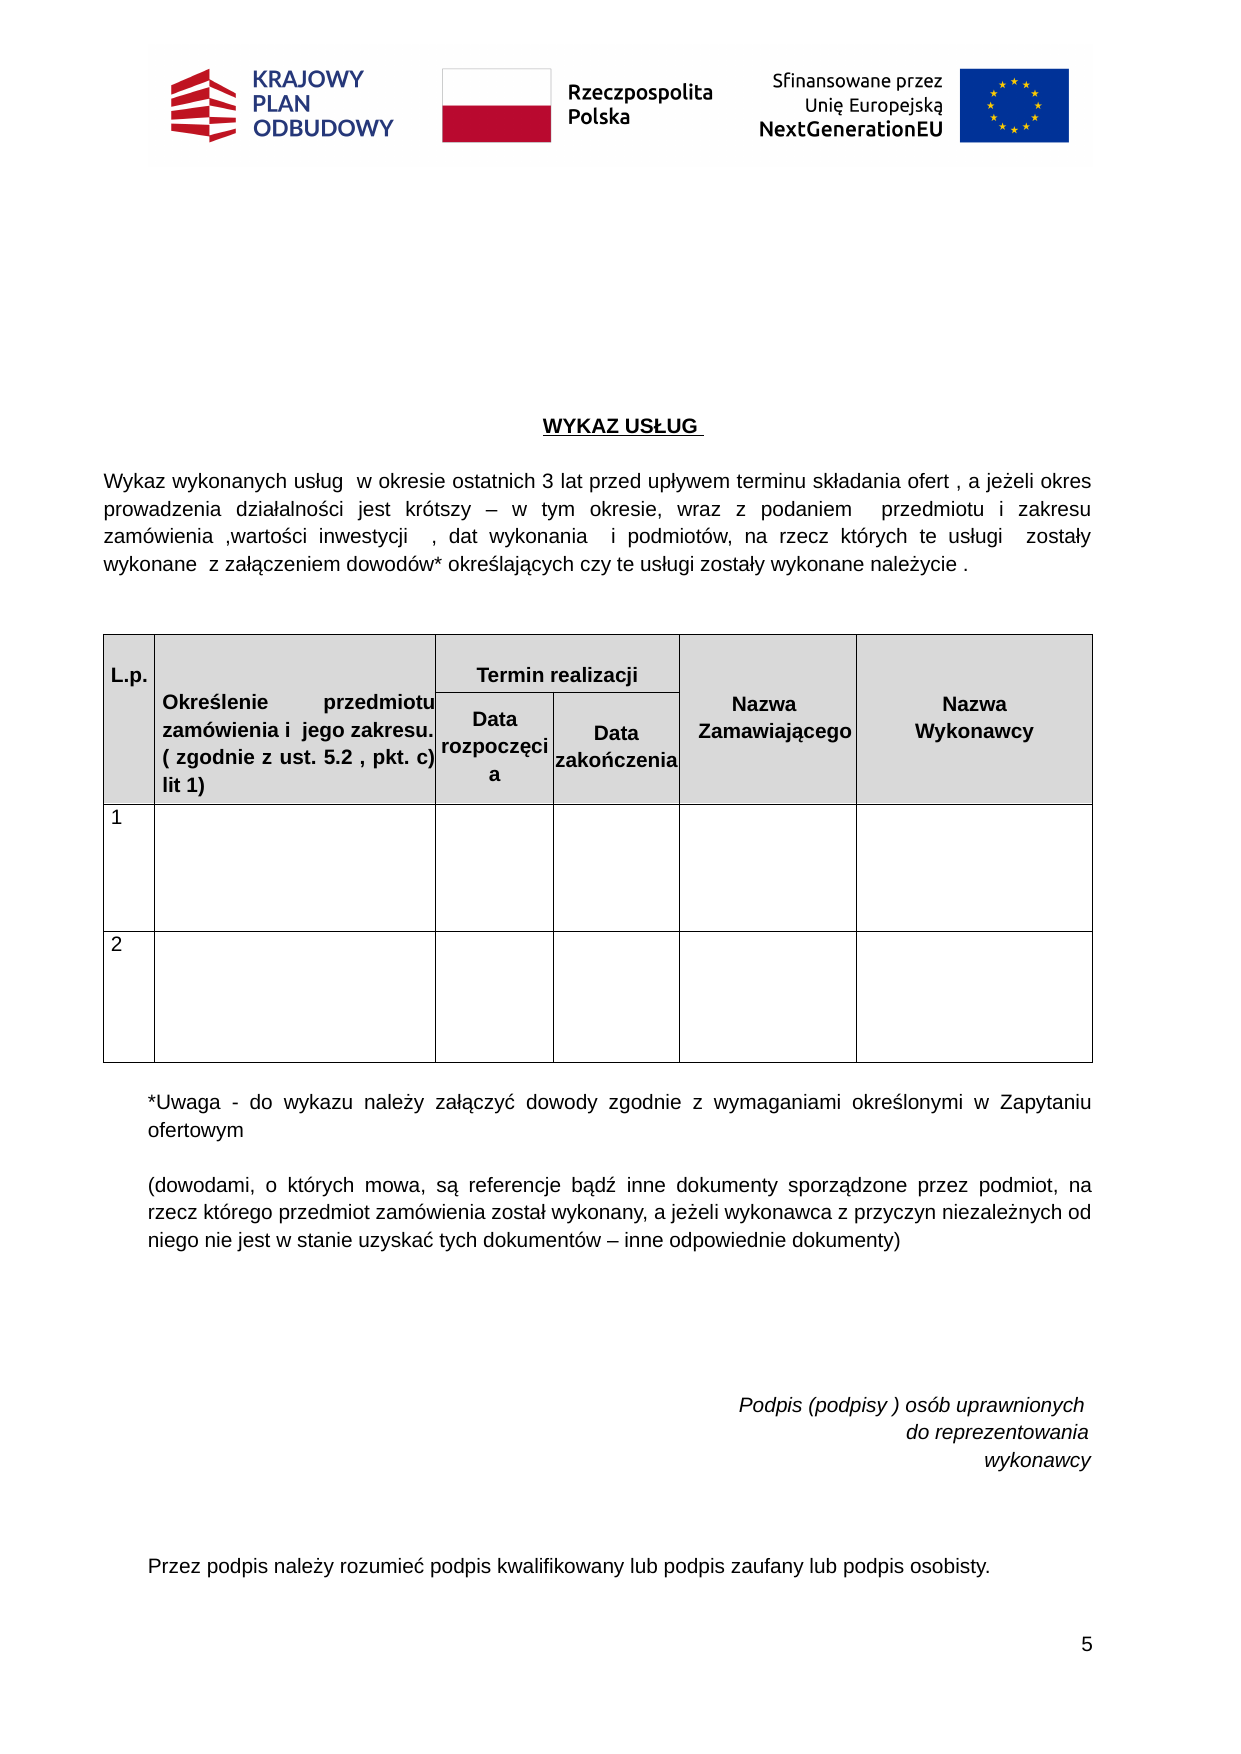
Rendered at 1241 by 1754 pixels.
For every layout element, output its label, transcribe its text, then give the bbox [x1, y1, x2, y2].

table_cell [857, 805, 1092, 931]
table_cell [857, 932, 1092, 1062]
table_cell Data zakończenia [554, 693, 679, 803]
table_header Nazwa Wykonawcy [857, 635, 1092, 803]
picture [147, 44, 1093, 167]
table_header Nazwa Zamawiającego [680, 635, 856, 803]
table_cell [680, 932, 856, 1062]
text Wykaz wykonanych usług w okresie ostatnich 3 lat przed upływem terminu składania ofert , a jeżeli okres prowadzenia działalności jest krótszy – w tym okresie, wraz z podaniem przedmiotu i zakresu zamówienia ,wartości inwestycji , dat wykonania i podmiotów, na rzecz których te usługi zostały wykonane z załączeniem dowodów* określających czy te usługi zostały wykonane należycie . [103, 469, 1093, 575]
list (dowodami, o których mowa, są referencje bądź inne dokumenty sporządzone przez podmiot, na rzecz którego przedmiot zamówienia został wykonany, a jeżeli wykonawca z przyczyn niezależnych od niego nie jest w stanie uzyskać tych dokumentów – inne odpowiednie dokumenty) [148, 1145, 1093, 1252]
text Podpis (podpisy ) osób uprawnionych do reprezentowania wykonawcy [148, 1393, 1093, 1472]
table_header L.p. [104, 635, 154, 803]
table_cell 2 [104, 932, 154, 1062]
table_cell [436, 932, 553, 1062]
table_cell Data rozpoczęcia [436, 693, 553, 803]
table_cell 1 [104, 805, 154, 931]
table_cell [680, 805, 856, 931]
text Przez podpis należy rozumieć podpis kwalifikowany lub podpis zaufany lub podpis osobisty. [148, 1553, 1093, 1577]
table_header Określenie przedmiotu zamówienia i jego zakresu. ( zgodnie z ust. 5.2 , pkt. c) lit 1) [155, 635, 435, 803]
table_cell [155, 932, 435, 1062]
table_cell [155, 805, 435, 931]
table_cell [436, 805, 553, 931]
table_cell [554, 805, 679, 931]
table_header Termin realizacji [436, 635, 679, 692]
list *Uwaga - do wykazu należy załączyć dowody zgodnie z wymaganiami określonymi w Zapytaniu ofertowym [148, 1090, 1093, 1142]
table_cell [554, 932, 679, 1062]
text WYKAZ USŁUG [148, 414, 1093, 438]
